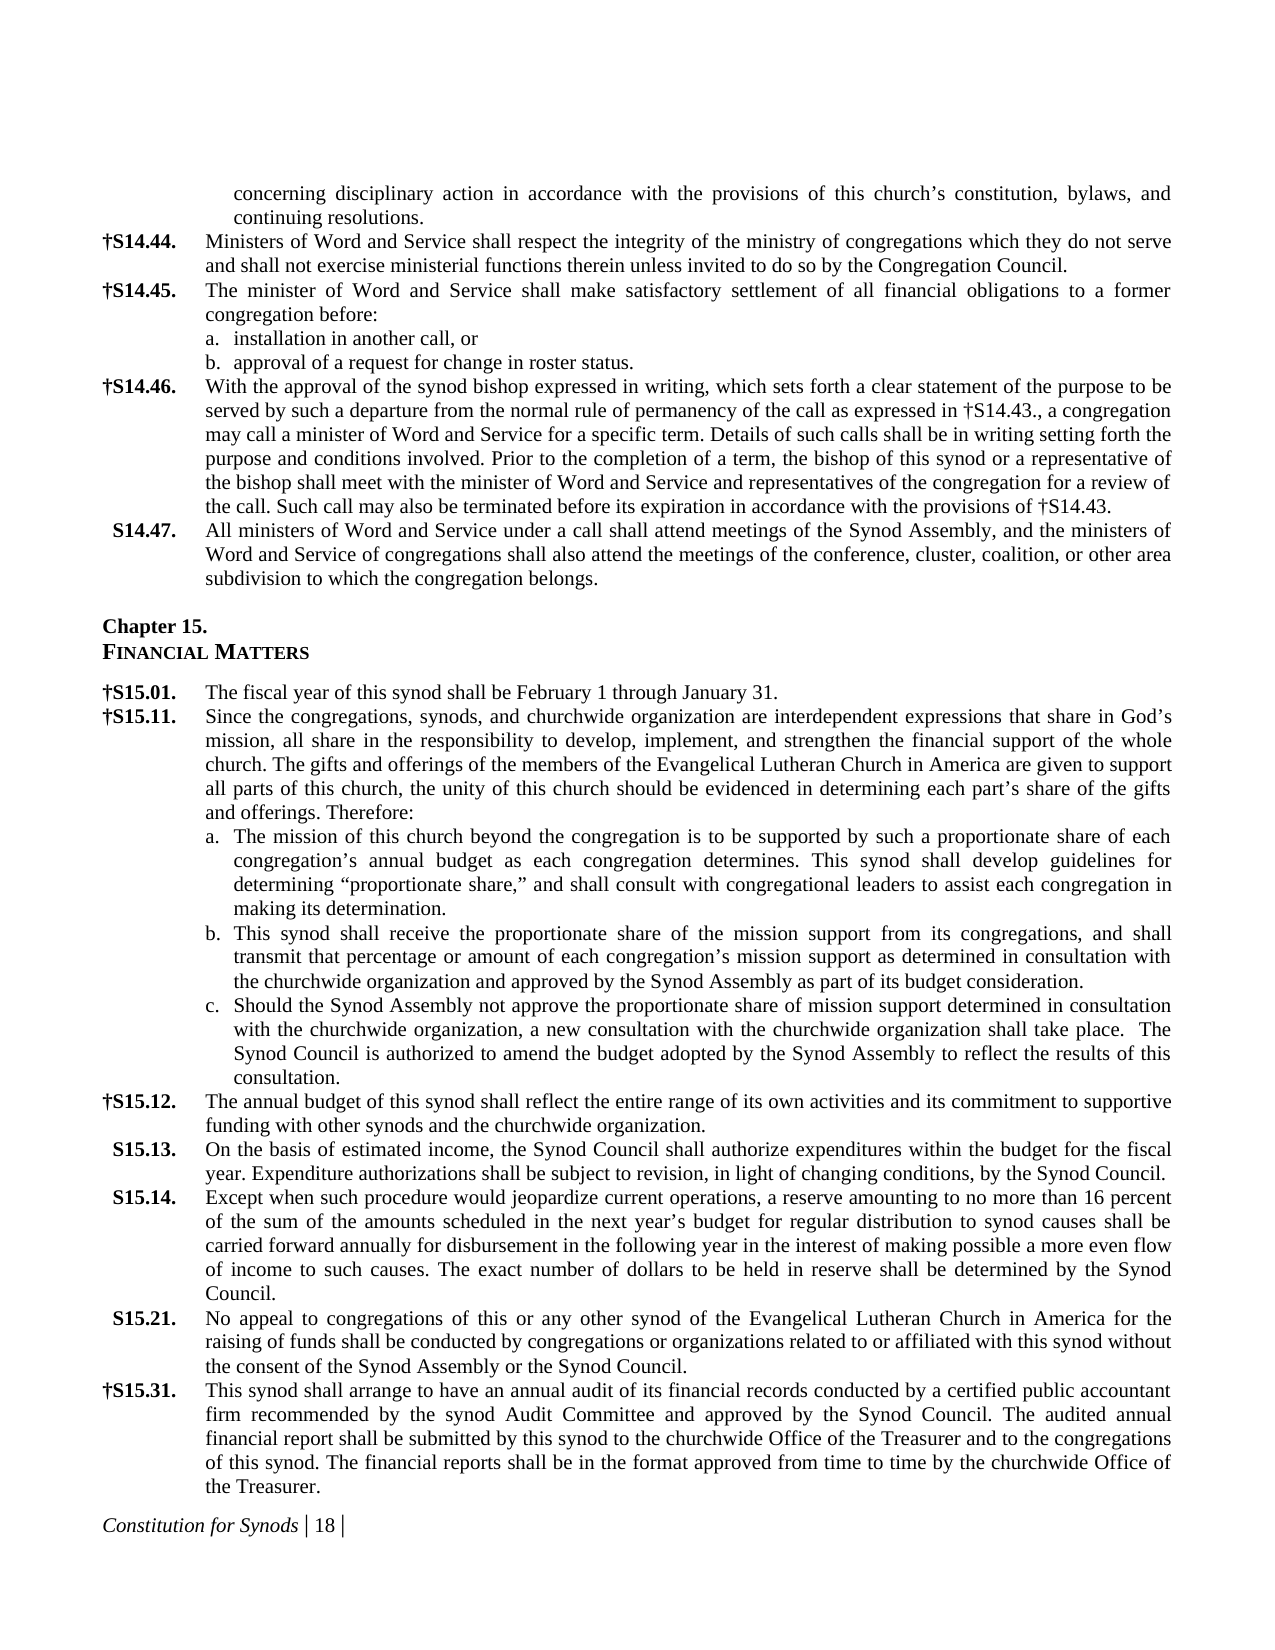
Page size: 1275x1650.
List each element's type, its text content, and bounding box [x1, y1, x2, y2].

text †S15.01. The fiscal year of this synod shall be February 1 through January 31. [102, 680, 1173, 704]
text S14.47. All ministers of Word and Service under a call shall attend meetings of the Synod Assembly, and the ministers of Word and Service of congregations shall also attend the meetings of the conference, cluster, coalition, or other area subdivision to which the congregation belongs. [102, 518, 1173, 590]
text †S14.46. With the approval of the synod bishop expressed in writing, which sets forth a clear statement of the purpose to be served by such a departure from the normal rule of permanency of the call as expressed in †S14.43., a congregation may call a minister of Word and Service for a specific term. Details of such calls shall be in writing setting forth the purpose and conditions involved. Prior to the completion of a term, the bishop of this synod or a representative of the bishop shall meet with the minister of Word and Service and representatives of the congregation for a review of the call. Such call may also be terminated before its expiration in accordance with the provisions of †S14.43. [102, 374, 1173, 518]
text S15.21. No appeal to congregations of this or any other synod of the Evangelical Lutheran Church in America for the raising of funds shall be conducted by congregations or organizations related to or affiliated with this synod without the consent of the Synod Assembly or the Synod Council. [102, 1305, 1173, 1378]
text †S14.45. The minister of Word and Service shall make satisfactory settlement of all financial obligations to a former congregation before: [102, 277, 1173, 326]
text a. The mission of this church beyond the congregation is to be supported by such a proportionate share of each congregation’s annual budget as each congregation determines. This synod shall develop guidelines for determining “proportionate share,” and shall consult with congregational leaders to assist each congregation in making its determination. [102, 824, 1173, 920]
text †S15.31. This synod shall arrange to have an annual audit of its financial records conducted by a certified public accountant firm recommended by the synod Audit Committee and approved by the Synod Council. The audited annual financial report shall be submitted by this synod to the churchwide Office of the Treasurer and to the congregations of this synod. The financial reports shall be in the format approved from time to time by the churchwide Office of the Treasurer. [102, 1378, 1173, 1498]
text b. approval of a request for change in roster status. [102, 350, 1173, 374]
text c. Should the Synod Assembly not approve the proportionate share of mission support determined in consultation with the churchwide organization, a new consultation with the churchwide organization shall take place. The Synod Council is authorized to amend the budget adopted by the Synod Assembly to reflect the results of this consultation. [102, 993, 1173, 1089]
text †S14.44. Ministers of Word and Service shall respect the integrity of the ministry of congregations which they do not serve and shall not exercise ministerial functions therein unless invited to do so by the Congregation Council. [102, 229, 1173, 277]
text b. This synod shall receive the proportionate share of the mission support from its congregations, and shall transmit that percentage or amount of each congregation’s mission support as determined in consultation with the churchwide organization and approved by the Synod Assembly as part of its budget consideration. [102, 920, 1173, 993]
text †S15.12. The annual budget of this synod shall reflect the entire range of its own activities and its commitment to supportive funding with other synods and the churchwide organization. [102, 1089, 1173, 1137]
text Financial Matters [102, 638, 1173, 665]
text S15.14. Except when such procedure would jeopardize current operations, a reserve amounting to no more than 16 percent of the sum of the amounts scheduled in the next year’s budget for regular distribution to synod causes shall be carried forward annually for disbursement in the following year in the interest of making possible a more even flow of income to such causes. The exact number of dollars to be held in reserve shall be determined by the Synod Council. [102, 1185, 1173, 1305]
text S15.13. On the basis of estimated income, the Synod Council shall authorize expenditures within the budget for the fiscal year. Expenditure authorizations shall be subject to revision, in light of changing conditions, by the Synod Council. [102, 1137, 1173, 1185]
text †S15.11. Since the congregations, synods, and churchwide organization are interdependent expressions that share in God’s mission, all share in the responsibility to develop, implement, and strengthen the financial support of the whole church. The gifts and offerings of the members of the Evangelical Lutheran Church in America are given to support all parts of this church, the unity of this church should be evidenced in determining each part’s share of the gifts and offerings. Therefore: [102, 704, 1173, 824]
text Chapter 15. [102, 614, 1173, 638]
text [102, 181, 1173, 229]
text a. installation in another call, or [102, 326, 1173, 350]
